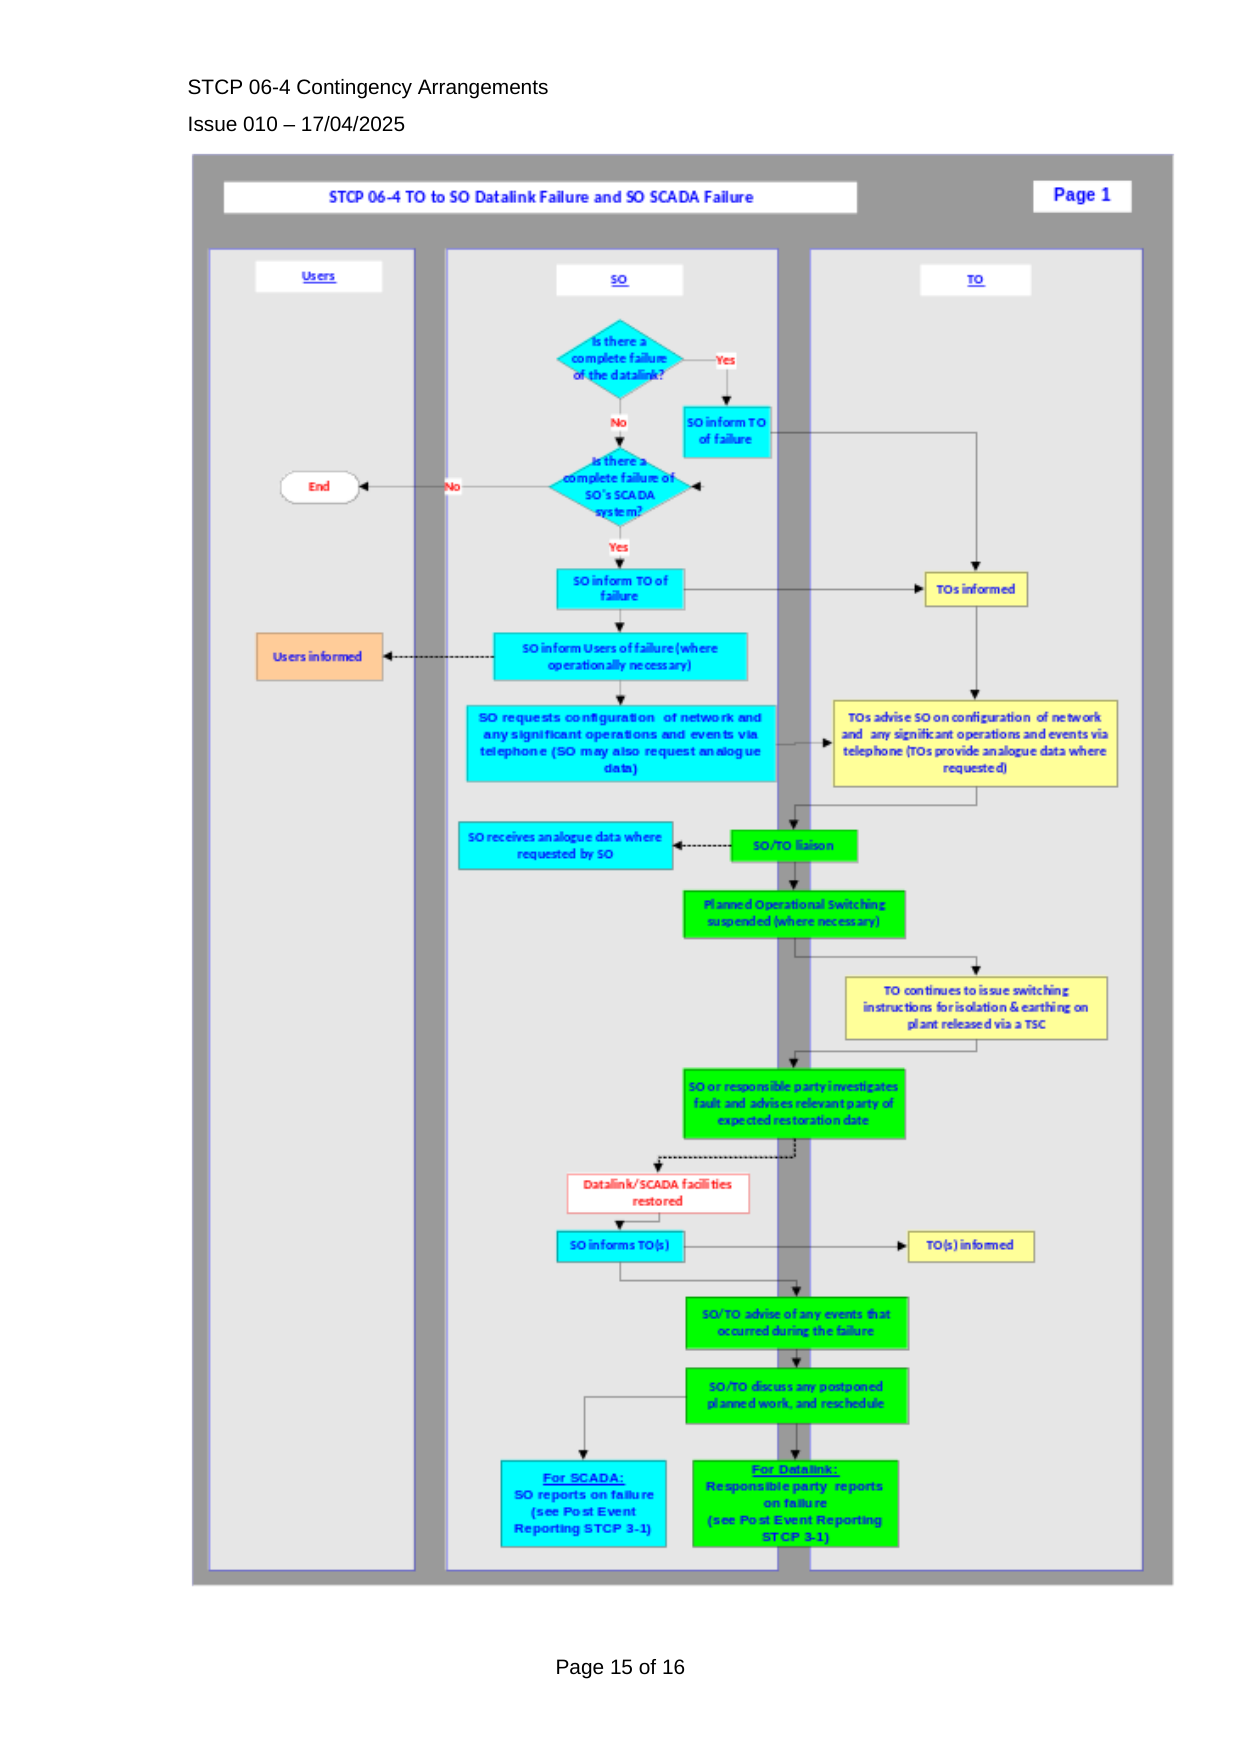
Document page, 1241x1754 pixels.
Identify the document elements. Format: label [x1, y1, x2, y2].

subtitle [187, 150, 1053, 1591]
